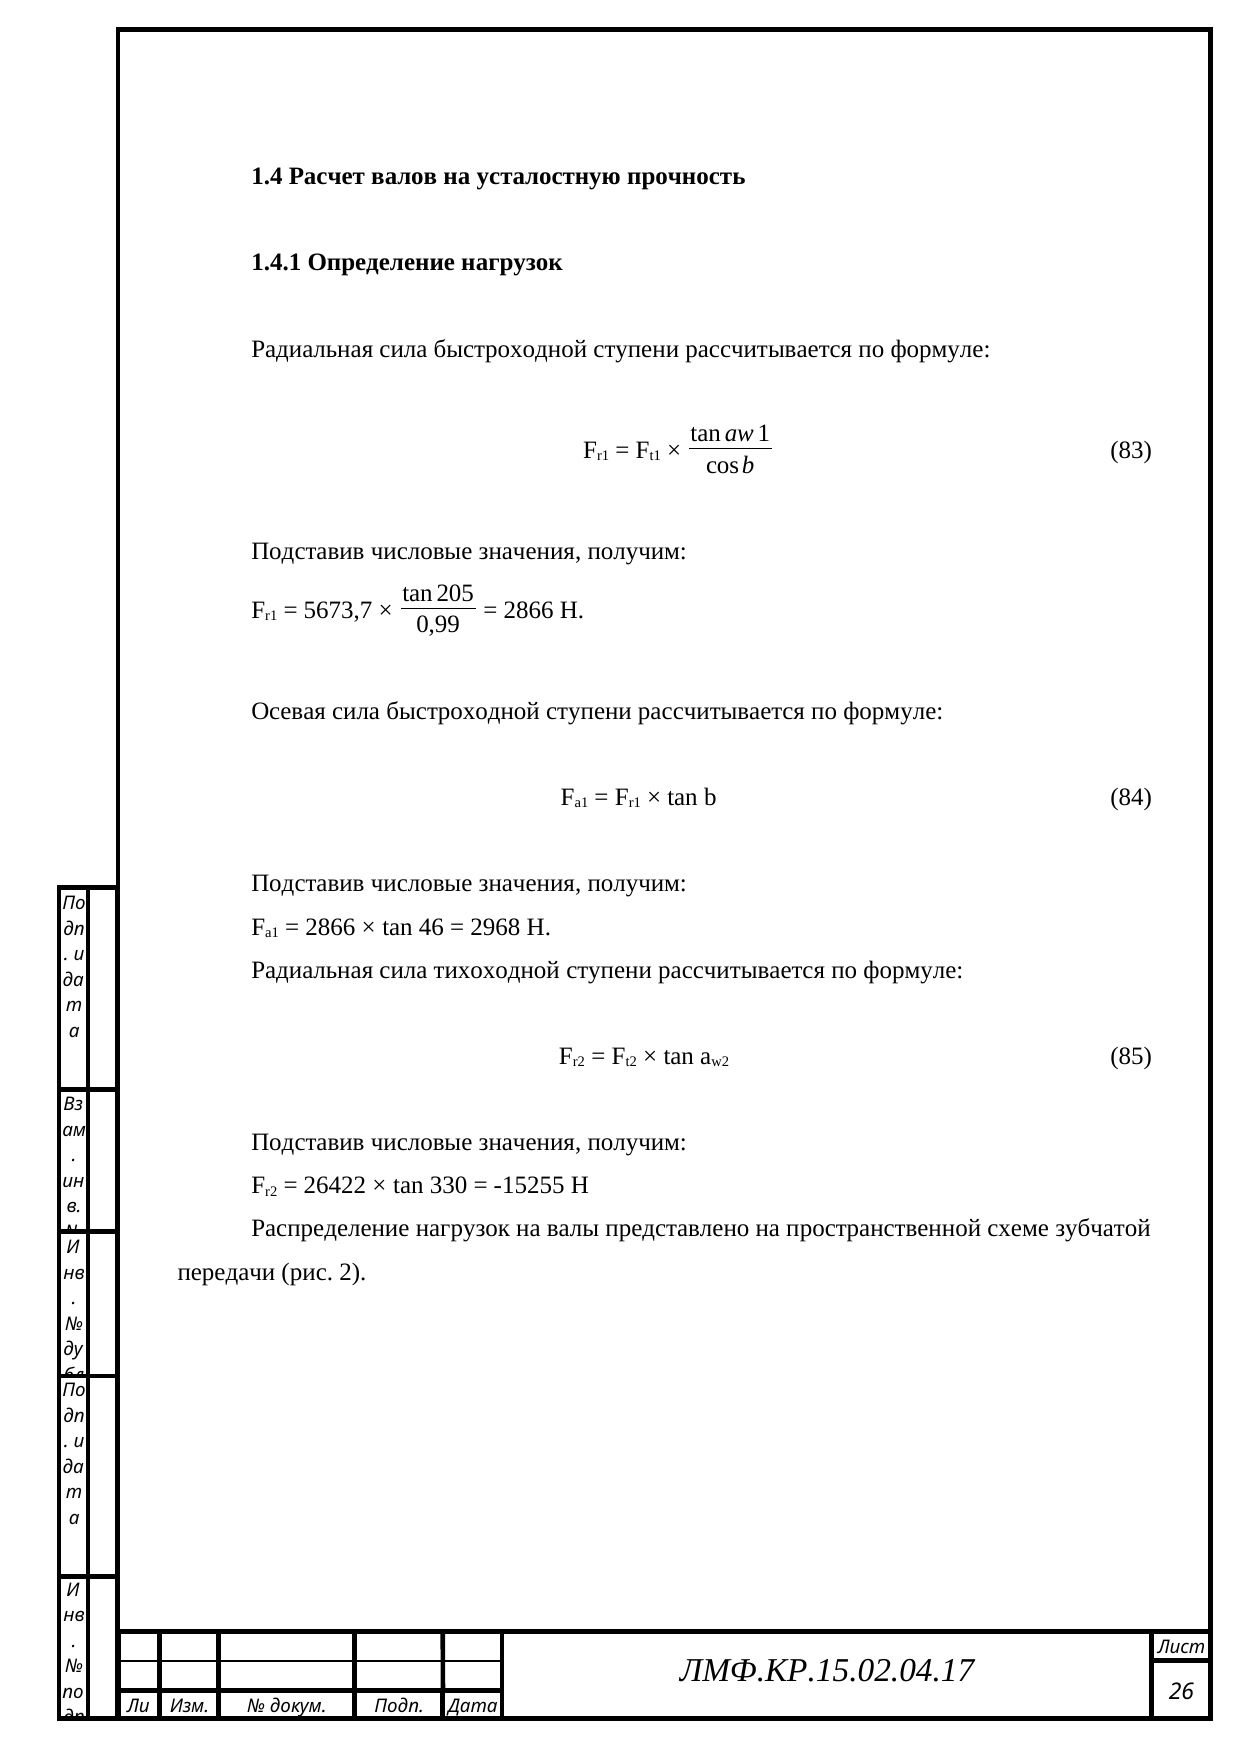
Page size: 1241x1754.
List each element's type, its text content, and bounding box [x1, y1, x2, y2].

text Подставив числовые значения, получим: [177, 536, 1152, 565]
text 1.4 Расчет валов на усталостную прочность [177, 161, 1152, 190]
text 1.4.1 Определение нагрузок [177, 247, 1152, 276]
text Радиальная сила быстроходной ступени рассчитывается по формуле: [177, 334, 1152, 362]
text Fr1 = 5673,7 × = 2866 Н. [177, 579, 1152, 638]
text Fr2 = 26422 × tan 330 = -15255 Н [177, 1170, 1152, 1199]
text Fа1 = Fr1 × tan b (84) [177, 782, 1152, 811]
text Fa1 = 2866 × tan 46 = 2968 Н. [177, 912, 1152, 940]
text Радиальная сила тихоходной ступени рассчитывается по формуле: [177, 955, 1152, 983]
text Осевая сила быстроходной ступени рассчитывается по формуле: [177, 696, 1152, 725]
text Подставив числовые значения, получим: [177, 1127, 1152, 1156]
text Fr1 = Ft1 × (83) [177, 420, 1152, 479]
text Fr2 = Ft2 × tan aw2 (85) [177, 1041, 1152, 1070]
text Подставив числовые значения, получим: [177, 868, 1152, 897]
text Распределение нагрузок на валы представлено на пространственной схеме зубчатой передачи (рис. 2). [177, 1213, 1152, 1285]
